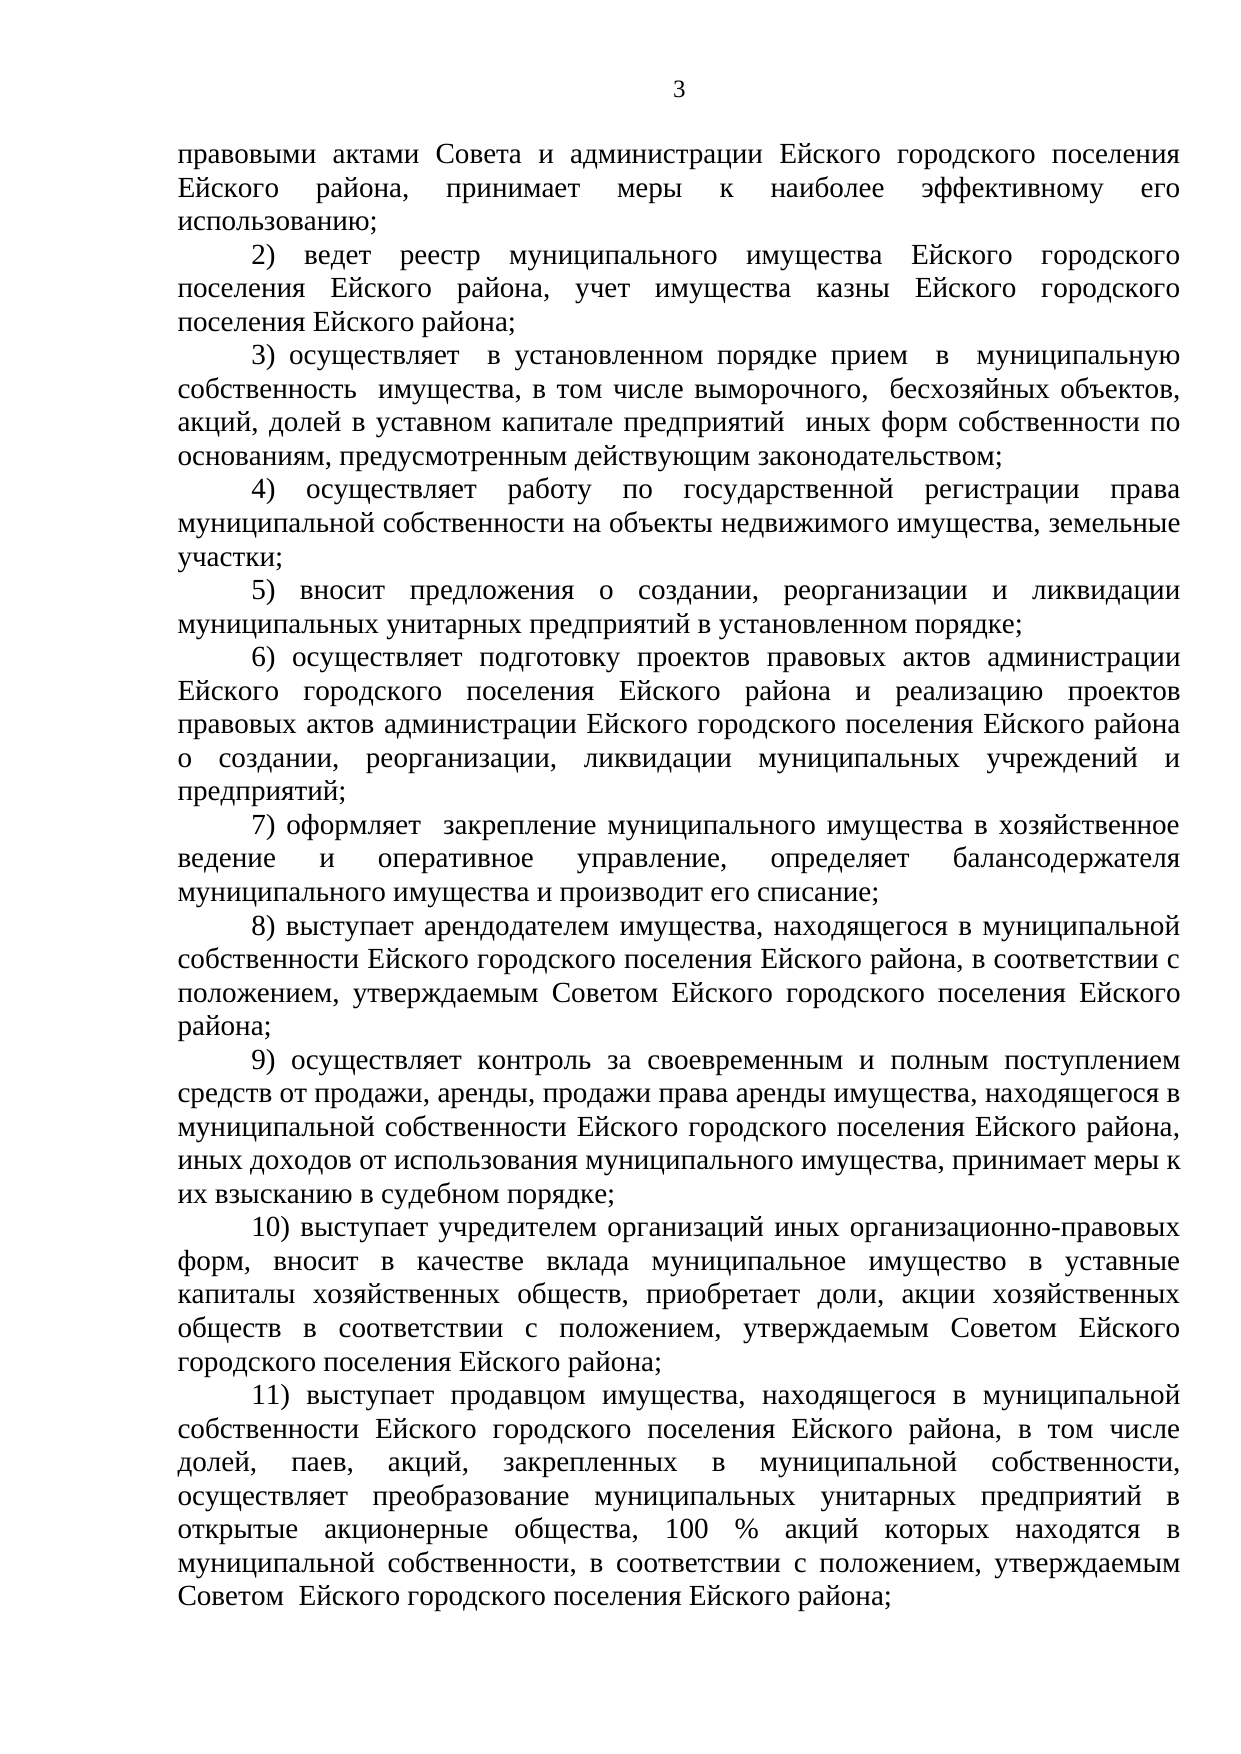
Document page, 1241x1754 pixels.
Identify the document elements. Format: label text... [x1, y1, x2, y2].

text 10) выступает учредителем организаций иных организационно-правовых форм, вносит в качестве вклада муниципальное имущество в уставные капиталы хозяйственных обществ, приобретает доли, акции хозяйственных обществ в соответствии с положением, утверждаемым Советом Ейского городского поселения Ейского района; [177, 1209, 1181, 1377]
text 6) осуществляет подготовку проектов правовых актов администрации Ейского городского поселения Ейского района и реализацию проектов правовых актов администрации Ейского городского поселения Ейского района о создании, реорганизации, ликвидации муниципальных учреждений и предприятий; [177, 639, 1181, 807]
text 7) оформляет закрепление муниципального имущества в хозяйственное ведение и оперативное управление, определяет балансодержателя муниципального имущества и производит его списание; [177, 807, 1181, 908]
text 4) осуществляет работу по государственной регистрации права муниципальной собственности на объекты недвижимого имущества, земельные участки; [177, 472, 1181, 572]
text 3) осуществляет в установленном порядке прием в муниципальную собственность имущества, в том числе выморочного, бесхозяйных объектов, акций, долей в уставном капитале предприятий иных форм собственности по основаниям, предусмотренным действующим законодательством; [177, 337, 1181, 472]
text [177, 136, 1181, 237]
text 11) выступает продавцом имущества, находящегося в муниципальной собственности Ейского городского поселения Ейского района, в том числе долей, паев, акций, закрепленных в муниципальной собственности, осуществляет преобразование муниципальных унитарных предприятий в открытые акционерные общества, 100 % акций которых находятся в муниципальной собственности, в соответствии с положением, утверждаемым Советом Ейского городского поселения Ейского района; [177, 1377, 1181, 1612]
text 8) выступает арендодателем имущества, находящегося в муниципальной собственности Ейского городского поселения Ейского района, в соответствии с положением, утверждаемым Советом Ейского городского поселения Ейского района; [177, 908, 1181, 1042]
text 5) вносит предложения о создании, реорганизации и ликвидации муниципальных унитарных предприятий в установленном порядке; [177, 572, 1181, 639]
text 9) осуществляет контроль за своевременным и полным поступлением средств от продажи, аренды, продажи права аренды имущества, находящегося в муниципальной собственности Ейского городского поселения Ейского района, иных доходов от использования муниципального имущества, принимает меры к их взысканию в судебном порядке; [177, 1042, 1181, 1209]
text 2) ведет реестр муниципального имущества Ейского городского поселения Ейского района, учет имущества казны Ейского городского поселения Ейского района; [177, 237, 1181, 337]
